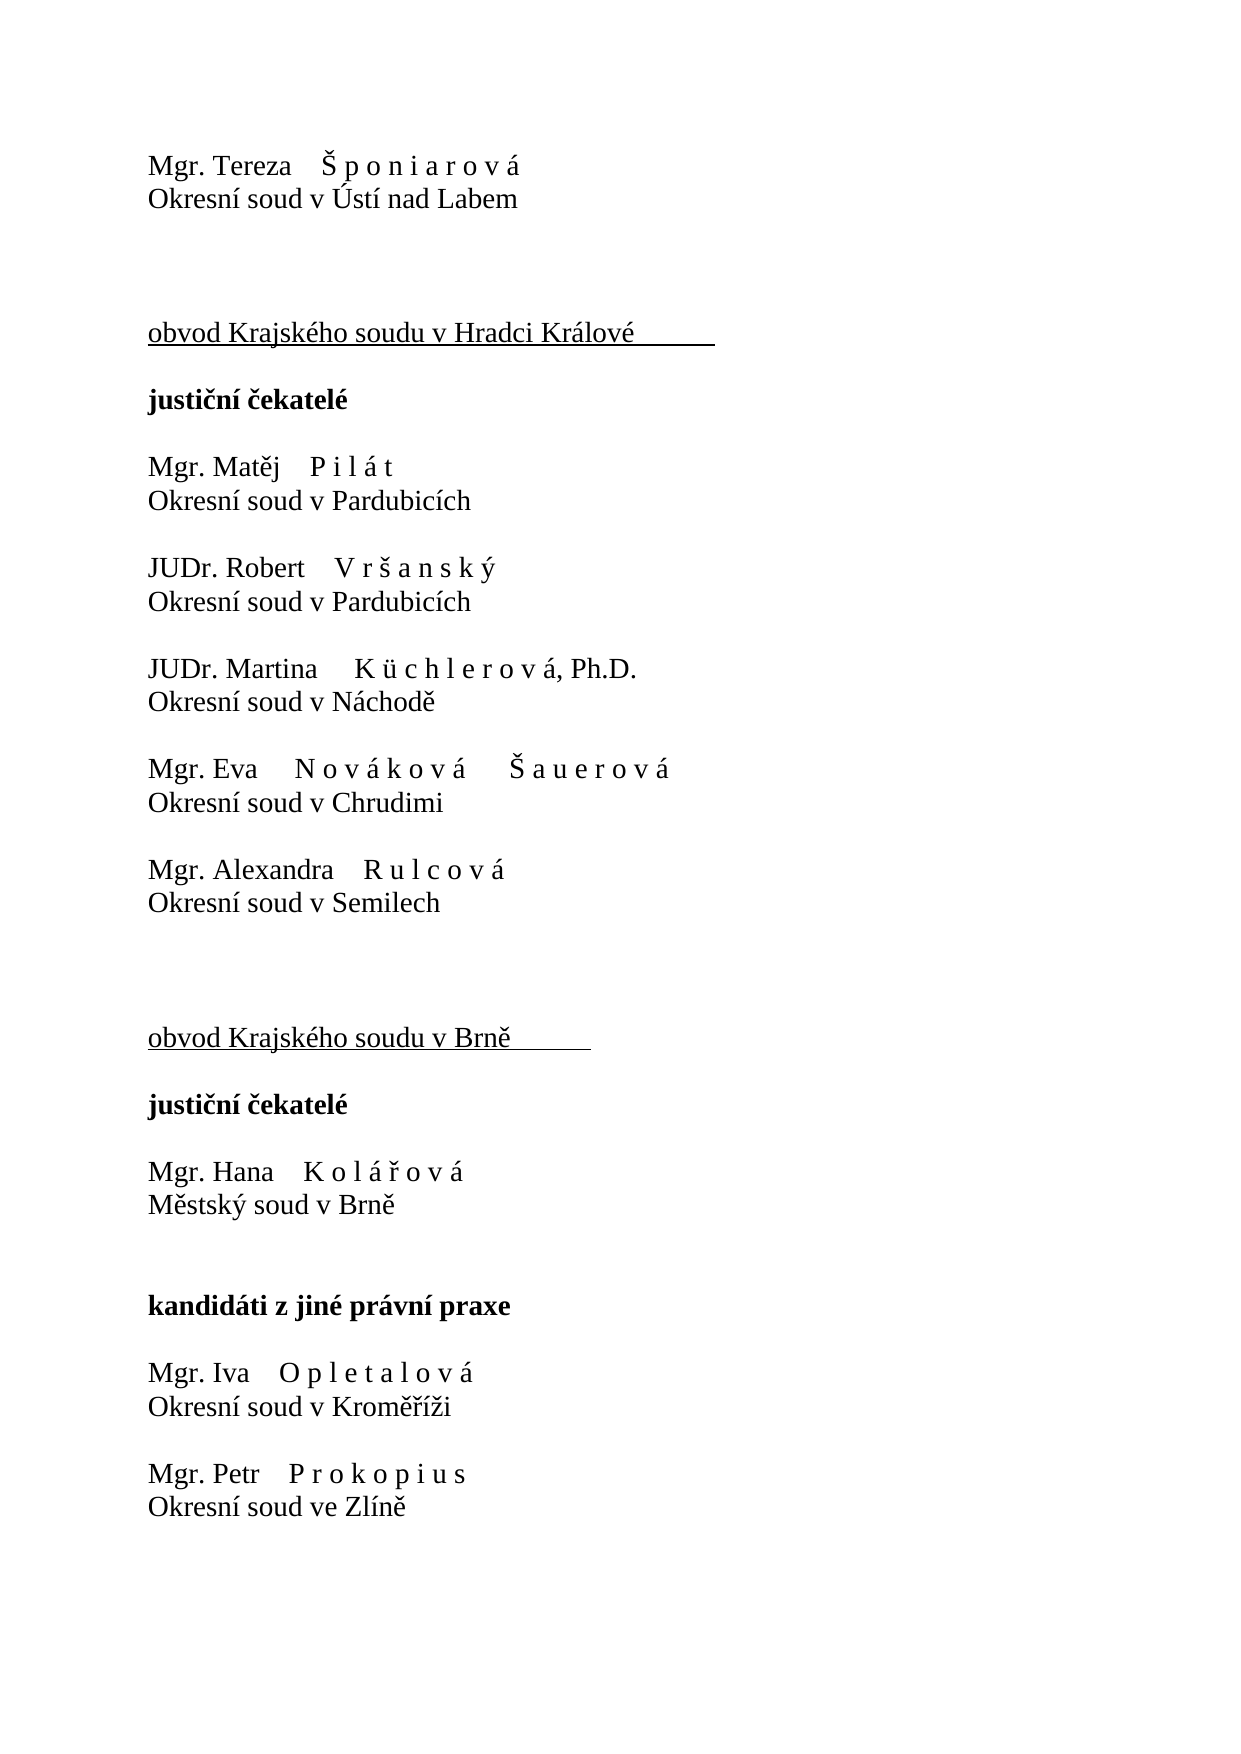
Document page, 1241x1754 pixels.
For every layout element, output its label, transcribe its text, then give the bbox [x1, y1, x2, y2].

text JUDr. Martina K ü c h l e r o v á, Ph.D. [148, 651, 1093, 684]
text Okresní soud v Pardubicích [148, 483, 1093, 517]
text Městský soud v Brně [148, 1187, 1093, 1221]
text Mgr. Iva O p l e t a l o v á [148, 1355, 1093, 1389]
text Okresní soud v Pardubicích [148, 584, 1093, 617]
text obvod Krajského soudu v Hradci Králové [148, 315, 1093, 349]
text Mgr. Alexandra R u l c o v á [148, 852, 1093, 886]
text Mgr. Hana K o l á ř o v á [148, 1154, 1093, 1187]
text obvod Krajského soudu v Brně [148, 1020, 1093, 1053]
text Okresní soud ve Zlíně [148, 1489, 1093, 1523]
text Mgr. Eva N o v á k o v á Š a u e r o v á [148, 751, 1093, 785]
text Mgr. Matěj P i l á t [148, 449, 1093, 483]
text justiční čekatelé [148, 382, 1093, 416]
text kandidáti z jiné právní praxe [148, 1288, 1093, 1322]
text Okresní soud v Semilech [148, 886, 1093, 919]
text Okresní soud v Chrudimi [148, 785, 1093, 818]
text Okresní soud v Ústí nad Labem [148, 181, 1093, 215]
text justiční čekatelé [148, 1087, 1093, 1120]
text Okresní soud v Náchodě [148, 684, 1093, 718]
text Okresní soud v Kroměříži [148, 1389, 1093, 1422]
text JUDr. Robert V r š a n s k ý [148, 550, 1093, 584]
text Mgr. Petr P r o k o p i u s [148, 1456, 1093, 1489]
text Mgr. Tereza Š p o n i a r o v á [148, 148, 1093, 181]
